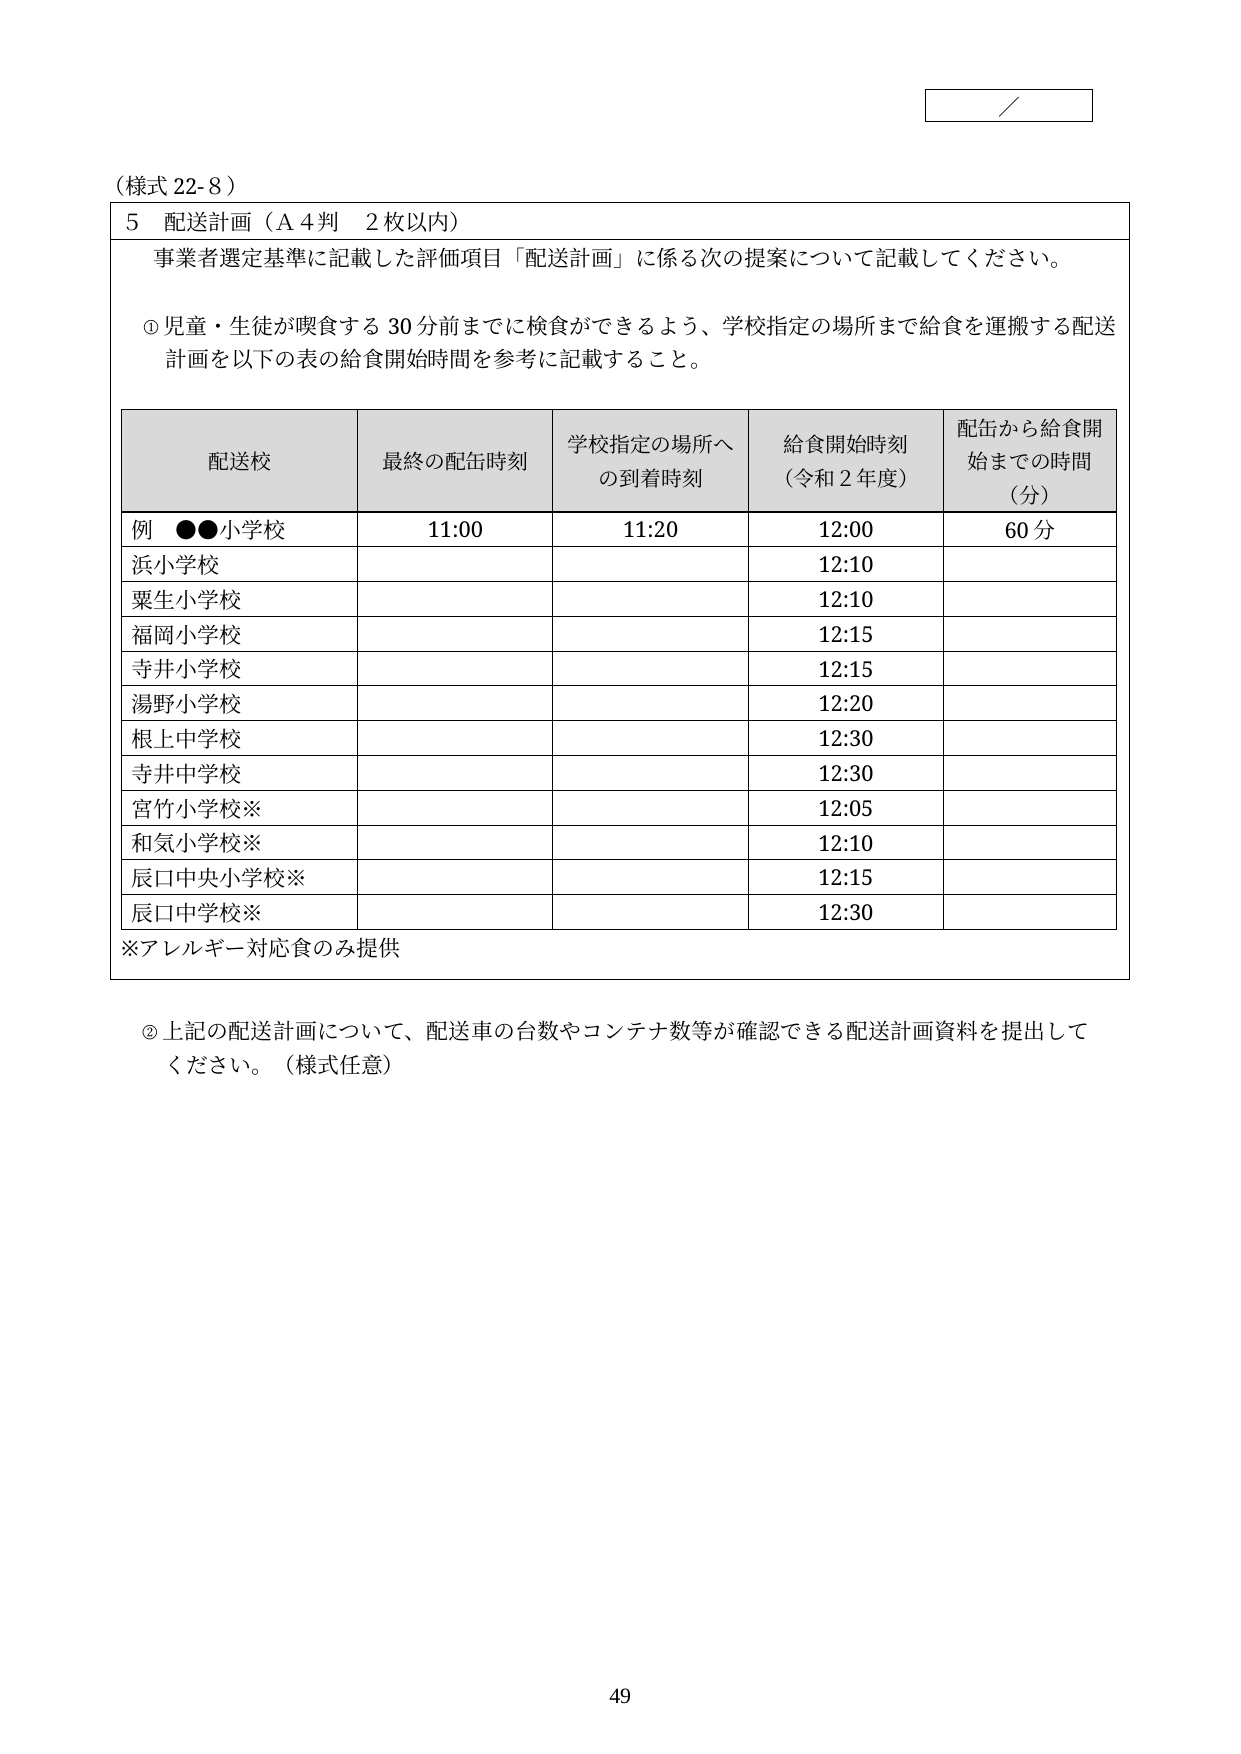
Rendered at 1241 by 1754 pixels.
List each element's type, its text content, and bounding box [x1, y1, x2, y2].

table_cell 事業者選定基準に記載した評価項目「配送計画」に係る次の提案について記載してください。 ①児童・生徒が喫食する30分前までに検食ができるよう、学校指定の場所まで給食を運搬する配送計画を以下の表の給食開始時間を参考に記載すること。 ※アレルギー対応食のみ提供 [111, 240, 1129, 978]
text ②上記の配送計画について、配送車の台数やコンテナ数等が確認できる配送計画資料を提出してください。（様式任意） [141, 1013, 1092, 1081]
table_header ５ 配送計画（Ａ４判 ２枚以内） [111, 203, 1129, 239]
text （様式22-８） [103, 168, 1092, 202]
